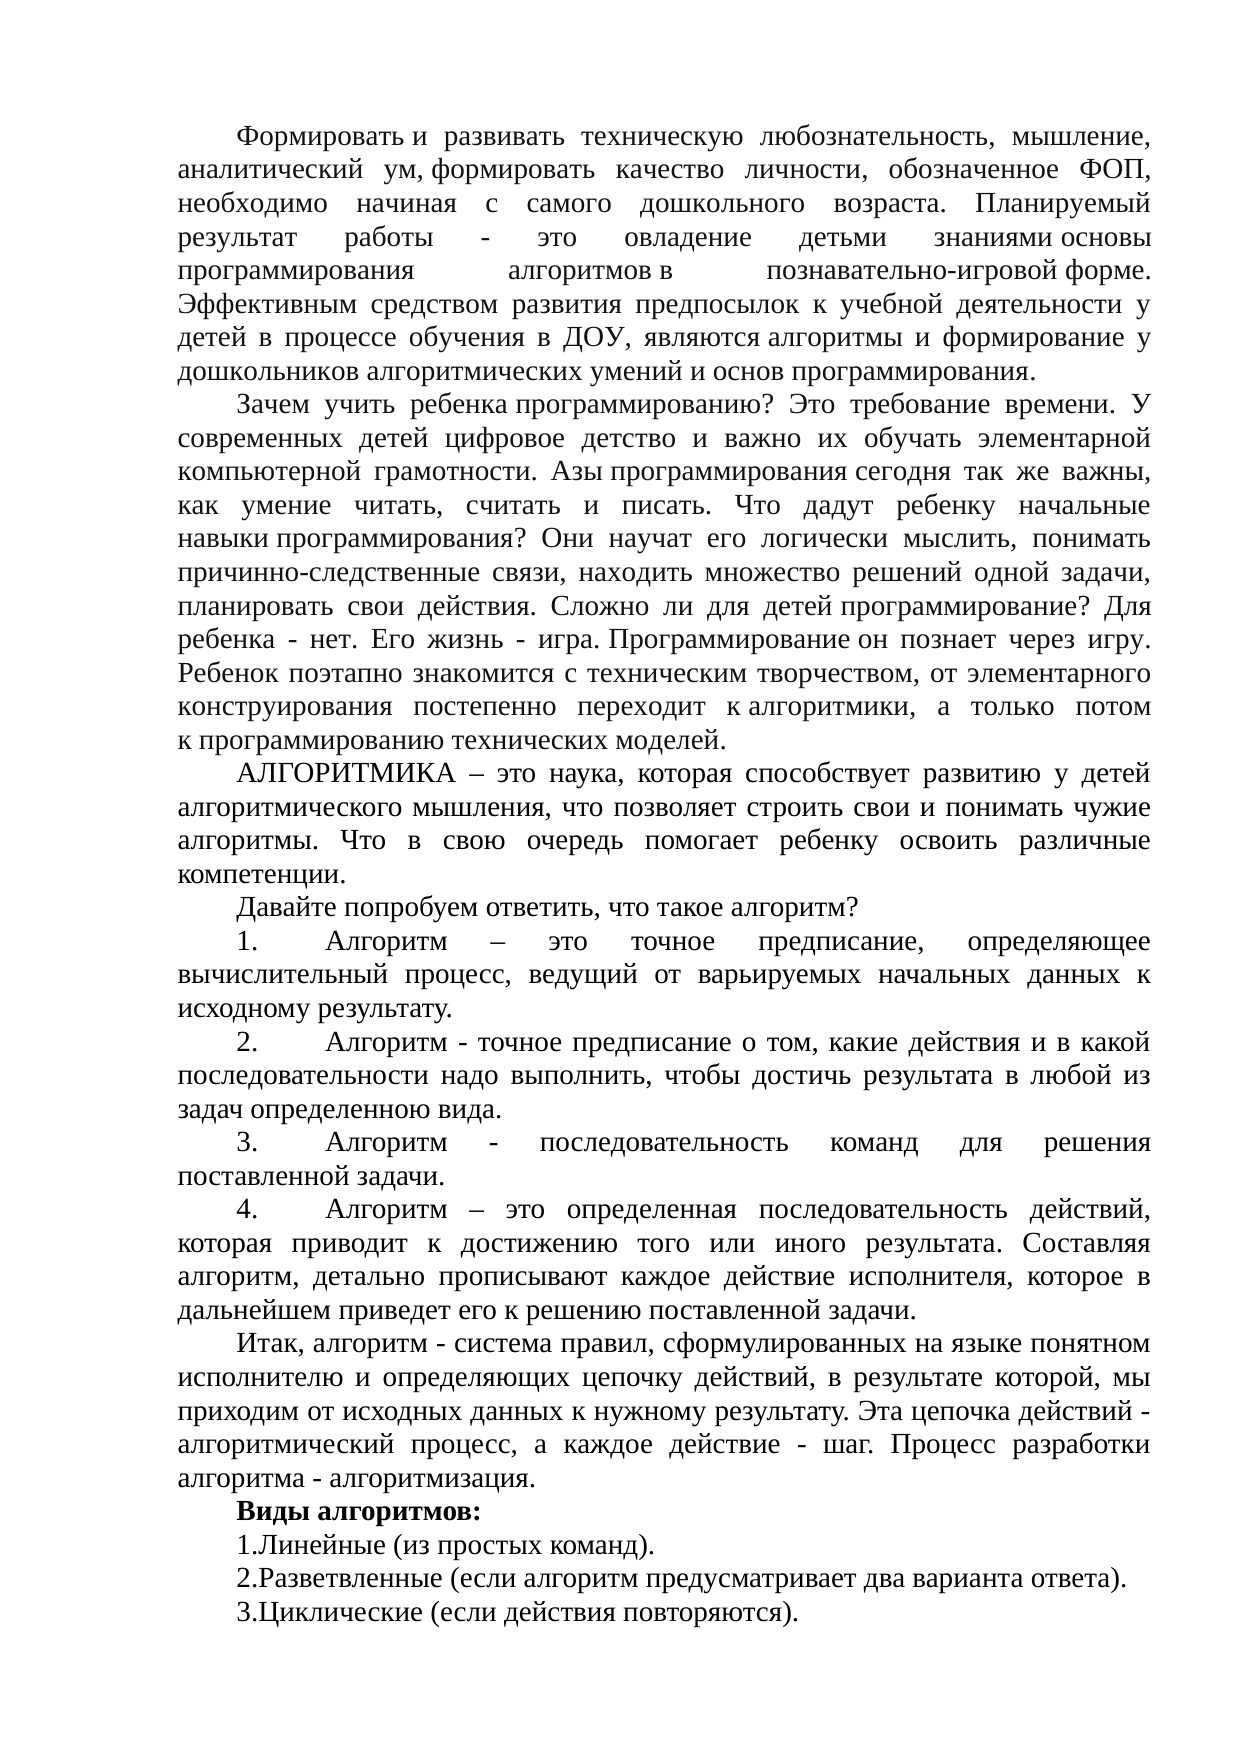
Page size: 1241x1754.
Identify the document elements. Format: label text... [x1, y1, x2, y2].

text АЛГОРИТМИКА – это наука, которая способствует развитию у детей алгоритмического мышления, что позволяет строить свои и понимать чужие алгоритмы. Что в свою очередь помогает ребенку освоить различные компетенции. [177, 755, 1152, 889]
text Давайте попробуем ответить, что такое алгоритм? [177, 889, 1152, 923]
text Виды алгоритмов: [177, 1493, 1152, 1527]
text 1.Линейные (из простых команд). [177, 1527, 1152, 1560]
text 2.Разветвленные (если алгоритм предусматривает два варианта ответа). [177, 1560, 1152, 1594]
text Формировать и развивать техническую любознательность, мышление, аналитический ум, формировать качество личности, обозначенное ФОП, необходимо начиная с самого дошкольного возраста. Планируемый результат работы - это овладение детьми знаниями основы программирования алгоритмов в познавательно-игровой форме. Эффективным средством развития предпосылок к учебной деятельности у детей в процессе обучения в ДОУ, являются алгоритмы и формирование у дошкольников алгоритмических умений и основ программирования. [177, 118, 1152, 386]
list Алгоритм – это определенная последовательность действий, которая приводит к достижению того или иного результата. Составляя алгоритм, детально прописывают каждое действие исполнителя, которое в дальнейшем приведет его к решению поставленной задачи. [177, 1191, 1152, 1326]
text Зачем учить ребенка программированию? Это требование времени. У современных детей цифровое детство и важно их обучать элементарной компьютерной грамотности. Азы программирования сегодня так же важны, как умение читать, считать и писать. Что дадут ребенку начальные навыки программирования? Они научат его логически мыслить, понимать причинно-следственные связи, находить множество решений одной задачи, планировать свои действия. Сложно ли для детей программирование? Для ребенка - нет. Его жизнь - игра. Программирование он познает через игру. Ребенок поэтапно знакомится с техническим творчеством, от элементарного конструирования постепенно переходит к алгоритмики, а только потом к программированию технических моделей. [177, 386, 1152, 755]
text Итак, алгоритм - система правил, сформулированных на языке понятном исполнителю и определяющих цепочку действий, в результате которой, мы приходим от исходных данных к нужному результату. Эта цепочка действий - алгоритмический процесс, а каждое действие - шаг. Процесс разработки алгоритма - алгоритмизация. [177, 1326, 1152, 1493]
text 3.Циклические (если действия повторяются). [177, 1594, 1152, 1627]
list Алгоритм - последовательность команд для решения поставленной задачи. [177, 1124, 1152, 1191]
list Алгоритм – это точное предписание, определяющее вычислительный процесс, ведущий от варьируемых начальных данных к исходному результату. [177, 923, 1152, 1024]
list Алгоритм - точное предписание о том, какие действия и в какой последовательности надо выполнить, чтобы достичь результата в любой из задач определенною вида. [177, 1024, 1152, 1124]
